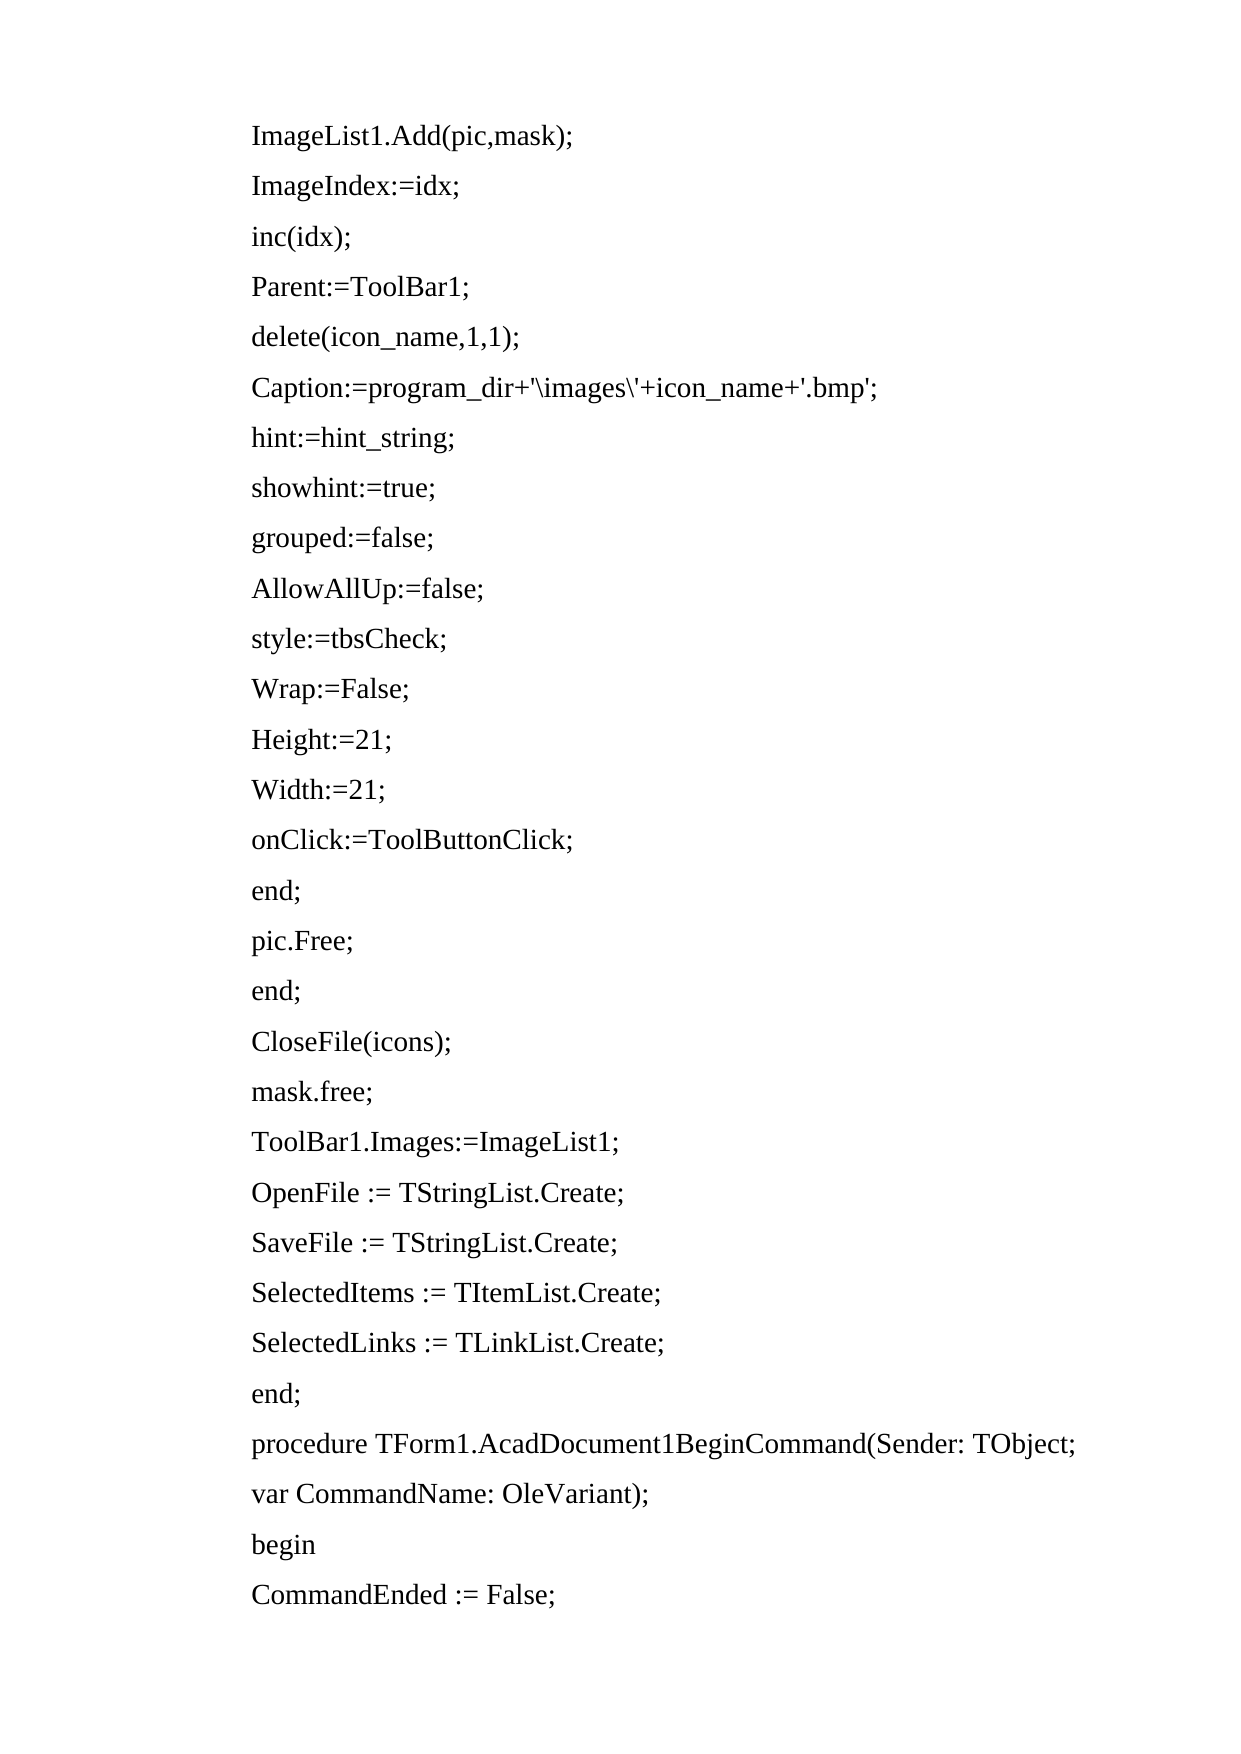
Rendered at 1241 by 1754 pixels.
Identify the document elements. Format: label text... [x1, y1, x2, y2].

text delete(icon_name,1,1); [177, 319, 1152, 353]
text hint:=hint_string; [177, 420, 1152, 453]
text showhint:=true; [177, 470, 1152, 504]
text pic.Free; [177, 923, 1152, 957]
text SelectedLinks := TLinkList.Create; [177, 1326, 1152, 1359]
text end; [177, 973, 1152, 1007]
text inc(idx); [177, 219, 1152, 252]
text var CommandName: OleVariant); [177, 1477, 1152, 1510]
text Parent:=ToolBar1; [177, 269, 1152, 303]
text CloseFile(icons); [177, 1024, 1152, 1057]
text Width:=21; [177, 772, 1152, 806]
text Caption:=program_dir+'\images\'+icon_name+'.bmp'; [177, 370, 1152, 403]
text end; [177, 873, 1152, 906]
text begin [177, 1527, 1152, 1560]
text grouped:=false; [177, 521, 1152, 554]
text procedure TForm1.AcadDocument1BeginCommand(Sender: TObject; [177, 1426, 1152, 1460]
text style:=tbsCheck; [177, 621, 1152, 655]
text CommandEnded := False; [177, 1577, 1152, 1611]
text ImageList1.Add(pic,mask); [177, 118, 1152, 152]
text AllowAllUp:=false; [177, 571, 1152, 604]
text SelectedItems := TItemList.Create; [177, 1275, 1152, 1309]
text Height:=21; [177, 722, 1152, 755]
text mask.free; [177, 1074, 1152, 1108]
text ToolBar1.Images:=ImageList1; [177, 1124, 1152, 1158]
text ImageIndex:=idx; [177, 168, 1152, 202]
text onClick:=ToolButtonClick; [177, 822, 1152, 856]
text SaveFile := TStringList.Create; [177, 1225, 1152, 1258]
text OpenFile := TStringList.Create; [177, 1175, 1152, 1208]
text end; [177, 1376, 1152, 1409]
text Wrap:=False; [177, 672, 1152, 705]
